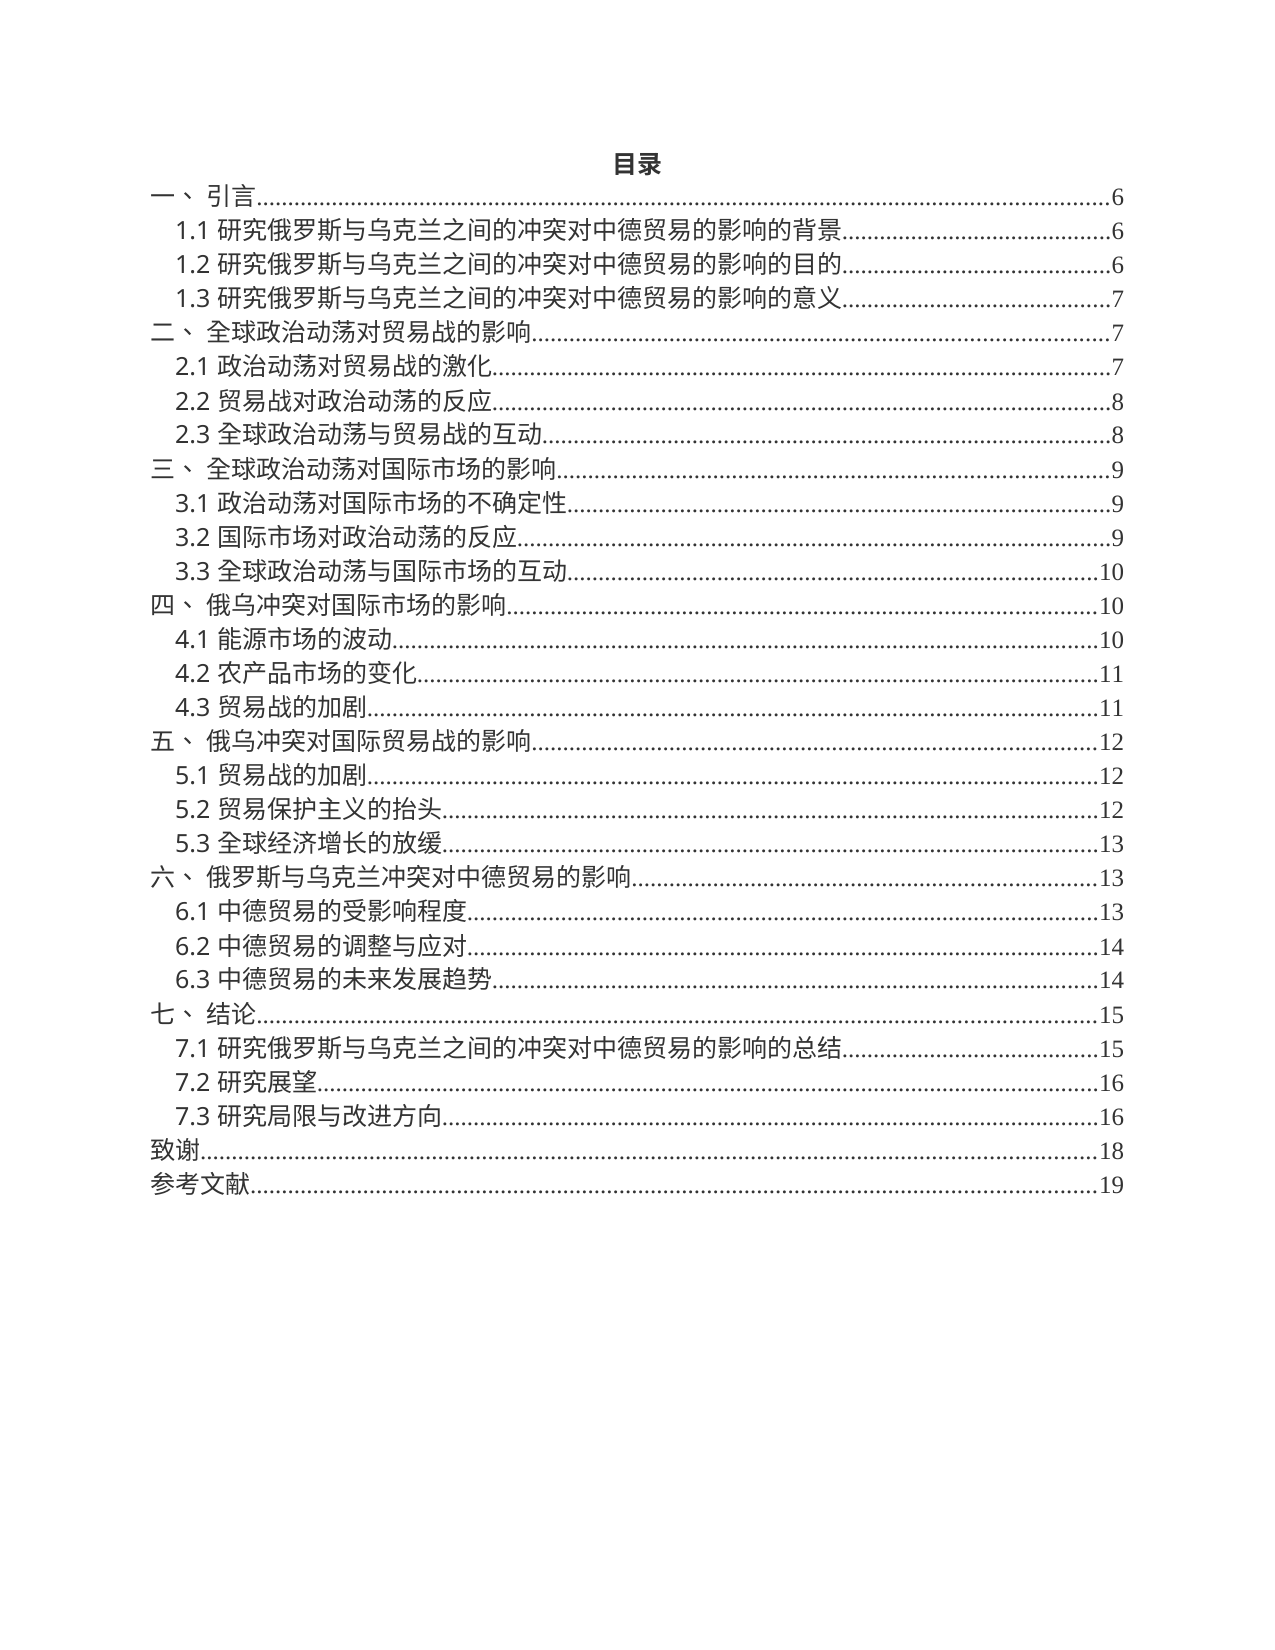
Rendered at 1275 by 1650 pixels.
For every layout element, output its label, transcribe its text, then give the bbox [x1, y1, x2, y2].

text 3.2 国际市场对政治动荡的反应 9 [175, 519, 1125, 553]
text 4.2 农产品市场的变化 11 [175, 656, 1125, 690]
text 四、 俄乌冲突对国际市场的影响 10 [150, 587, 1125, 622]
text 4.3 贸易战的加剧 11 [175, 690, 1125, 724]
text 2.3 全球政治动荡与贸易战的互动 8 [175, 417, 1125, 451]
text 六、 俄罗斯与乌克兰冲突对中德贸易的影响 13 [150, 860, 1125, 894]
text 5.1 贸易战的加剧 12 [175, 758, 1125, 792]
text 致谢 18 [150, 1132, 1125, 1167]
text 目录 [150, 150, 1125, 179]
text 五、 俄乌冲突对国际贸易战的影响 12 [150, 724, 1125, 758]
text 2.1 政治动荡对贸易战的激化 7 [175, 349, 1125, 383]
text 6.1 中德贸易的受影响程度 13 [175, 894, 1125, 928]
text 3.3 全球政治动荡与国际市场的互动 10 [175, 553, 1125, 587]
text 三、 全球政治动荡对国际市场的影响 9 [150, 451, 1125, 485]
text 1.2 研究俄罗斯与乌克兰之间的冲突对中德贸易的影响的目的 6 [175, 247, 1125, 281]
text 4.1 能源市场的波动 10 [175, 622, 1125, 656]
text 7.3 研究局限与改进方向 16 [175, 1098, 1125, 1132]
text 5.3 全球经济增长的放缓 13 [175, 826, 1125, 860]
text 七、 结论 15 [150, 996, 1125, 1030]
text 2.2 贸易战对政治动荡的反应 8 [175, 383, 1125, 417]
text 1.3 研究俄罗斯与乌克兰之间的冲突对中德贸易的影响的意义 7 [175, 281, 1125, 315]
text 7.2 研究展望 16 [175, 1064, 1125, 1098]
text 3.1 政治动荡对国际市场的不确定性 9 [175, 485, 1125, 519]
text 6.3 中德贸易的未来发展趋势 14 [175, 962, 1125, 996]
text 1.1 研究俄罗斯与乌克兰之间的冲突对中德贸易的影响的背景 6 [175, 213, 1125, 247]
text 6.2 中德贸易的调整与应对 14 [175, 928, 1125, 962]
text 5.2 贸易保护主义的抬头 12 [175, 792, 1125, 826]
text 二、 全球政治动荡对贸易战的影响 7 [150, 315, 1125, 349]
text 7.1 研究俄罗斯与乌克兰之间的冲突对中德贸易的影响的总结 15 [175, 1030, 1125, 1064]
text 参考文献 19 [150, 1167, 1125, 1201]
text 一、 引言 6 [150, 179, 1125, 213]
